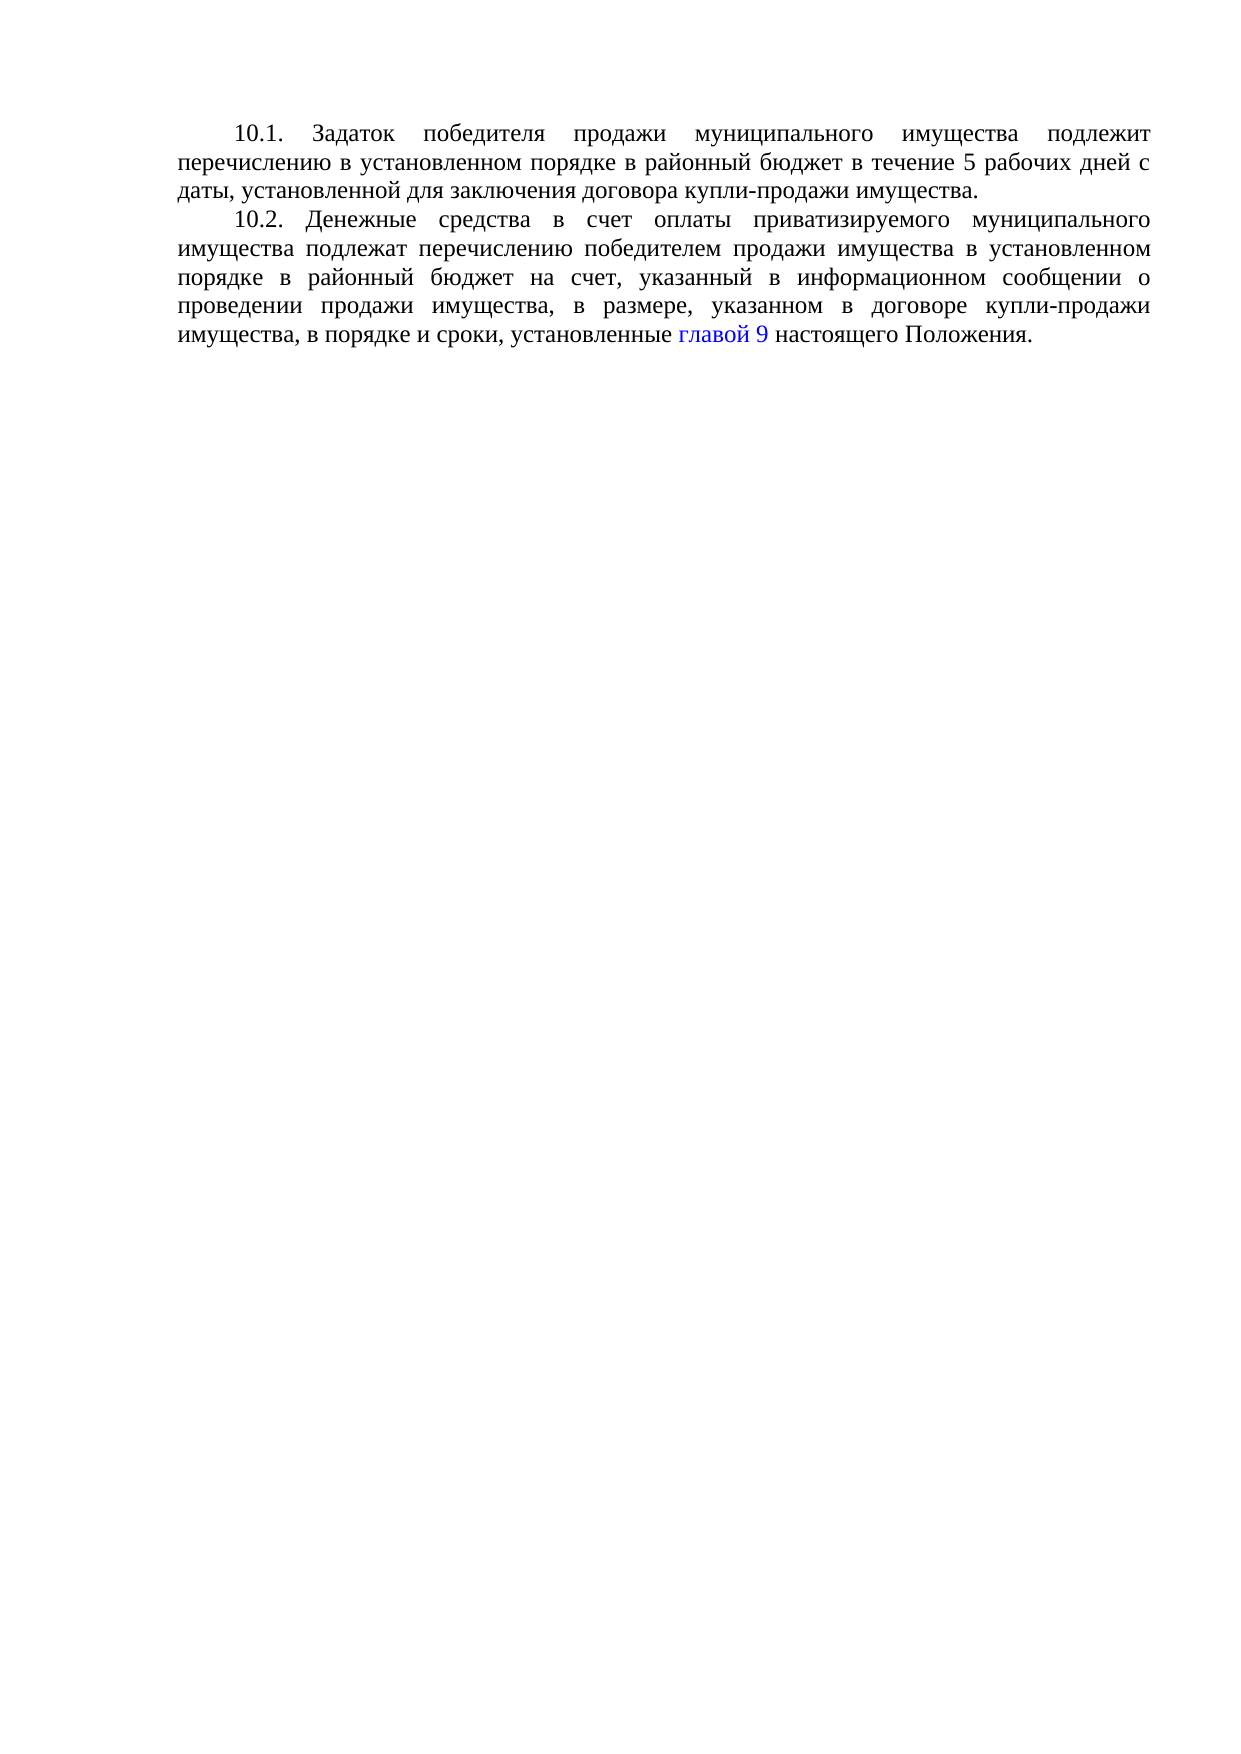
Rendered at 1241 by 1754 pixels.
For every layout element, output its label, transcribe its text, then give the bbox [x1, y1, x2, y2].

text 10.1. Задаток победителя продажи муниципального имущества подлежит перечислению в установленном порядке в районный бюджет в течение 5 рабочих дней с даты, установленной для заключения договора купли-продажи имущества. [177, 118, 1152, 204]
text 10.2. Денежные средства в счет оплаты приватизируемого муниципального имущества подлежат перечислению победителем продажи имущества в установленном порядке в районный бюджет на счет, указанный в информационном сообщении о проведении продажи имущества, в размере, указанном в договоре купли-продажи имущества, в порядке и сроки, установленные главой 9 настоящего Положения. [177, 204, 1152, 348]
